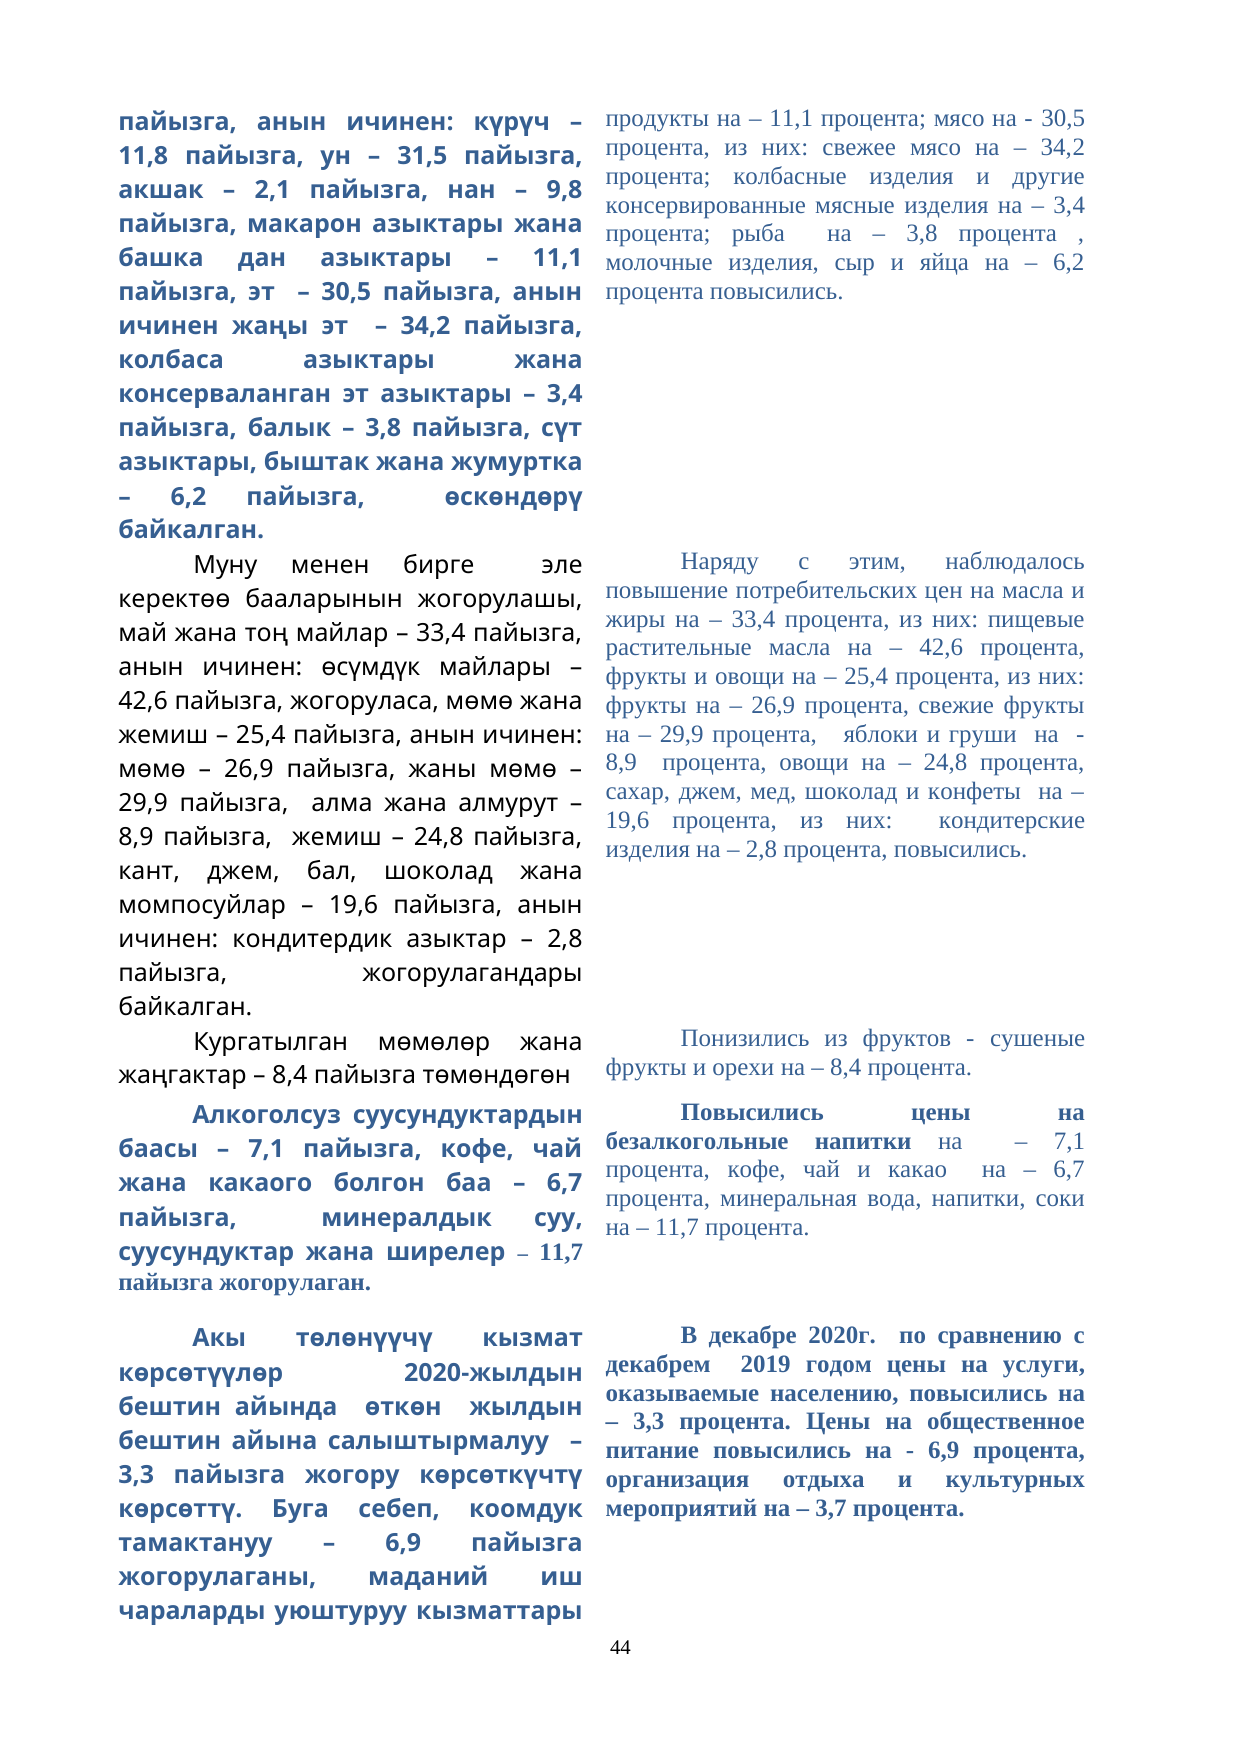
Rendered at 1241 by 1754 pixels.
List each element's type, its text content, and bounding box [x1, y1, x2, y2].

table_cell Муну менен бирге эле керектөө бааларынын жогорулашы, май жана тоң майлар – 33,4 пайызга, анын ичинен: өсүмдүк майлары – 42,6 пайызга, жогоруласа, мөмө жана жемиш – 25,4 пайызга, анын ичинен: мөмө – 26,9 пайызга, жаны мөмө – 29,9 пайызга, алма жана алмурут – 8,9 пайызга, жемиш – 24,8 пайызга, кант, джем, бал, шоколад жана момпосуйлар – 19,6 пайызга, анын ичинен: кондитердик азыктар – 2,8 пайызга, жогорулагандары байкалган. [107, 546, 594, 1023]
table_cell Алкоголсуз суусундуктардын баасы – 7,1 пайызга, кофе, чай жана какаого болгон баа – 6,7 пайызга, минералдык суу, суусундуктар жана ширелер – 11,7 пайызга жогорулаган. [107, 1097, 594, 1296]
table_cell Кургатылган мөмөлөр жана жаңгактар – 8,4 пайызга төмөндөгөн [107, 1023, 594, 1097]
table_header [594, 1320, 1096, 1627]
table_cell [107, 104, 594, 546]
table_cell Повысились цены на безалкогольные напитки на – 7,1 процента, кофе, чай и какао на – 6,7 процента, минеральная вода, напитки, соки на – 11,7 процента. [594, 1097, 1096, 1296]
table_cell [594, 104, 1096, 546]
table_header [107, 1320, 594, 1627]
table_cell Наряду с этим, наблюдалось повышение потребительских цен на масла и жиры на – 33,4 процента, из них: пищевые растительные масла на – 42,6 процента, фрукты и овощи на – 25,4 процента, из них: фрукты на – 26,9 процента, свежие фрукты на – 29,9 процента, яблоки и груши на - 8,9 процента, овощи на – 24,8 процента, сахар, джем, мед, шоколад и конфеты на – 19,6 процента, из них: кондитерские изделия на – 2,8 процента, повысились. [594, 546, 1096, 1023]
table_cell Понизились из фруктов - сушеные фрукты и орехи на – 8,4 процента. [594, 1023, 1096, 1097]
